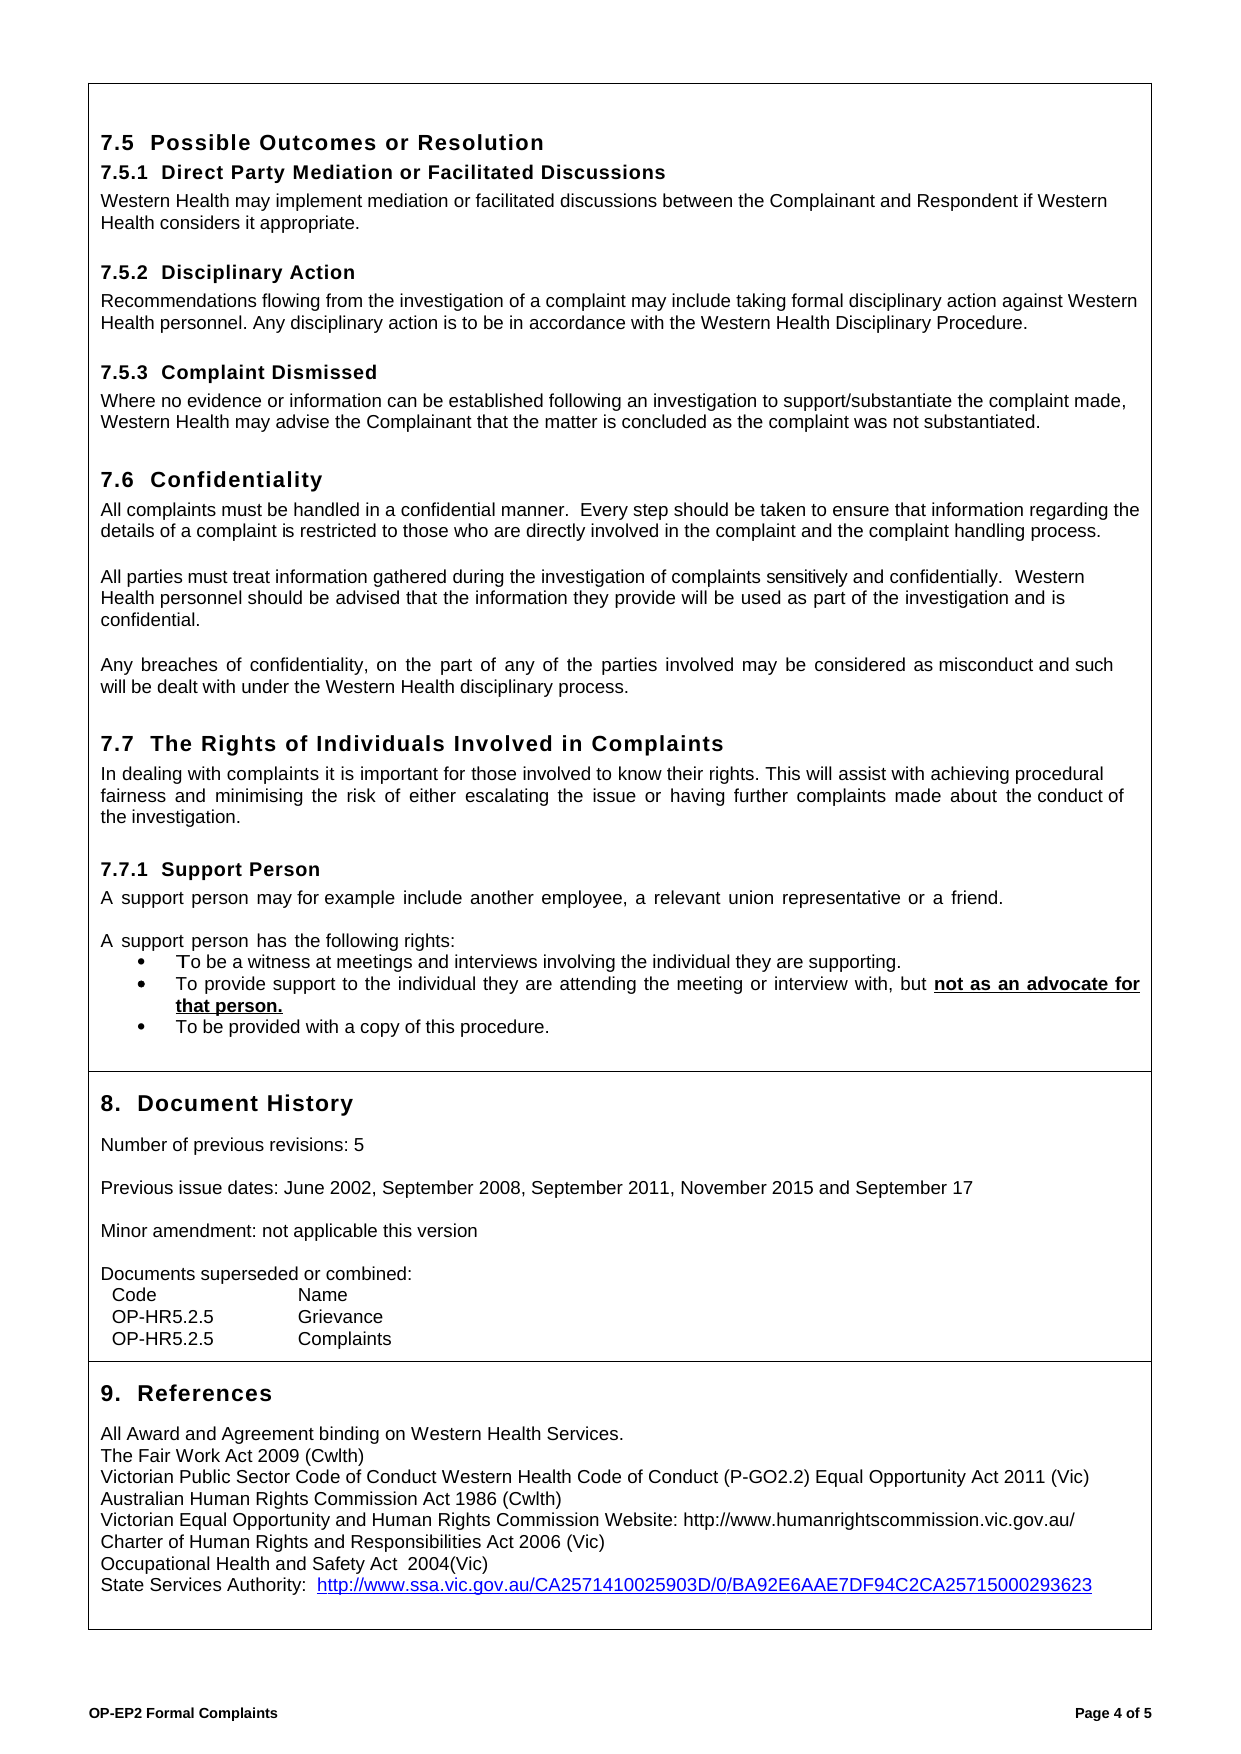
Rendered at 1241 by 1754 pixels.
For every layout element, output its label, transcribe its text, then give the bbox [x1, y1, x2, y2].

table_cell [89, 84, 1151, 1071]
table_cell 8. Document History Number of previous revisions: 5 Previous issue dates: June 2002, September 2008, September 2011, November 2015 and September 17 Minor amendment: not applicable this version Documents superseded or combined: [89, 1072, 1151, 1361]
table_cell 9. References All Award and Agreement binding on Western Health Services. The Fair Work Act 2009 (Cwlth) Victorian Public Sector Code of Conduct Western Health Code of Conduct (P-GO2.2) Equal Opportunity Act 2011 (Vic) Australian Human Rights Commission Act 1986 (Cwlth) Victorian Equal Opportunity and Human Rights Commission Website: http://www.humanrightscommission.vic.gov.au/ Charter of Human Rights and Responsibilities Act 2006 (Vic) Occupational Health and Safety Act 2004(Vic) State Services Authority: http://www.ssa.vic.gov.au/CA2571410025903D/0/BA92E6AAE7DF94C2CA25715000293623 [89, 1362, 1151, 1629]
